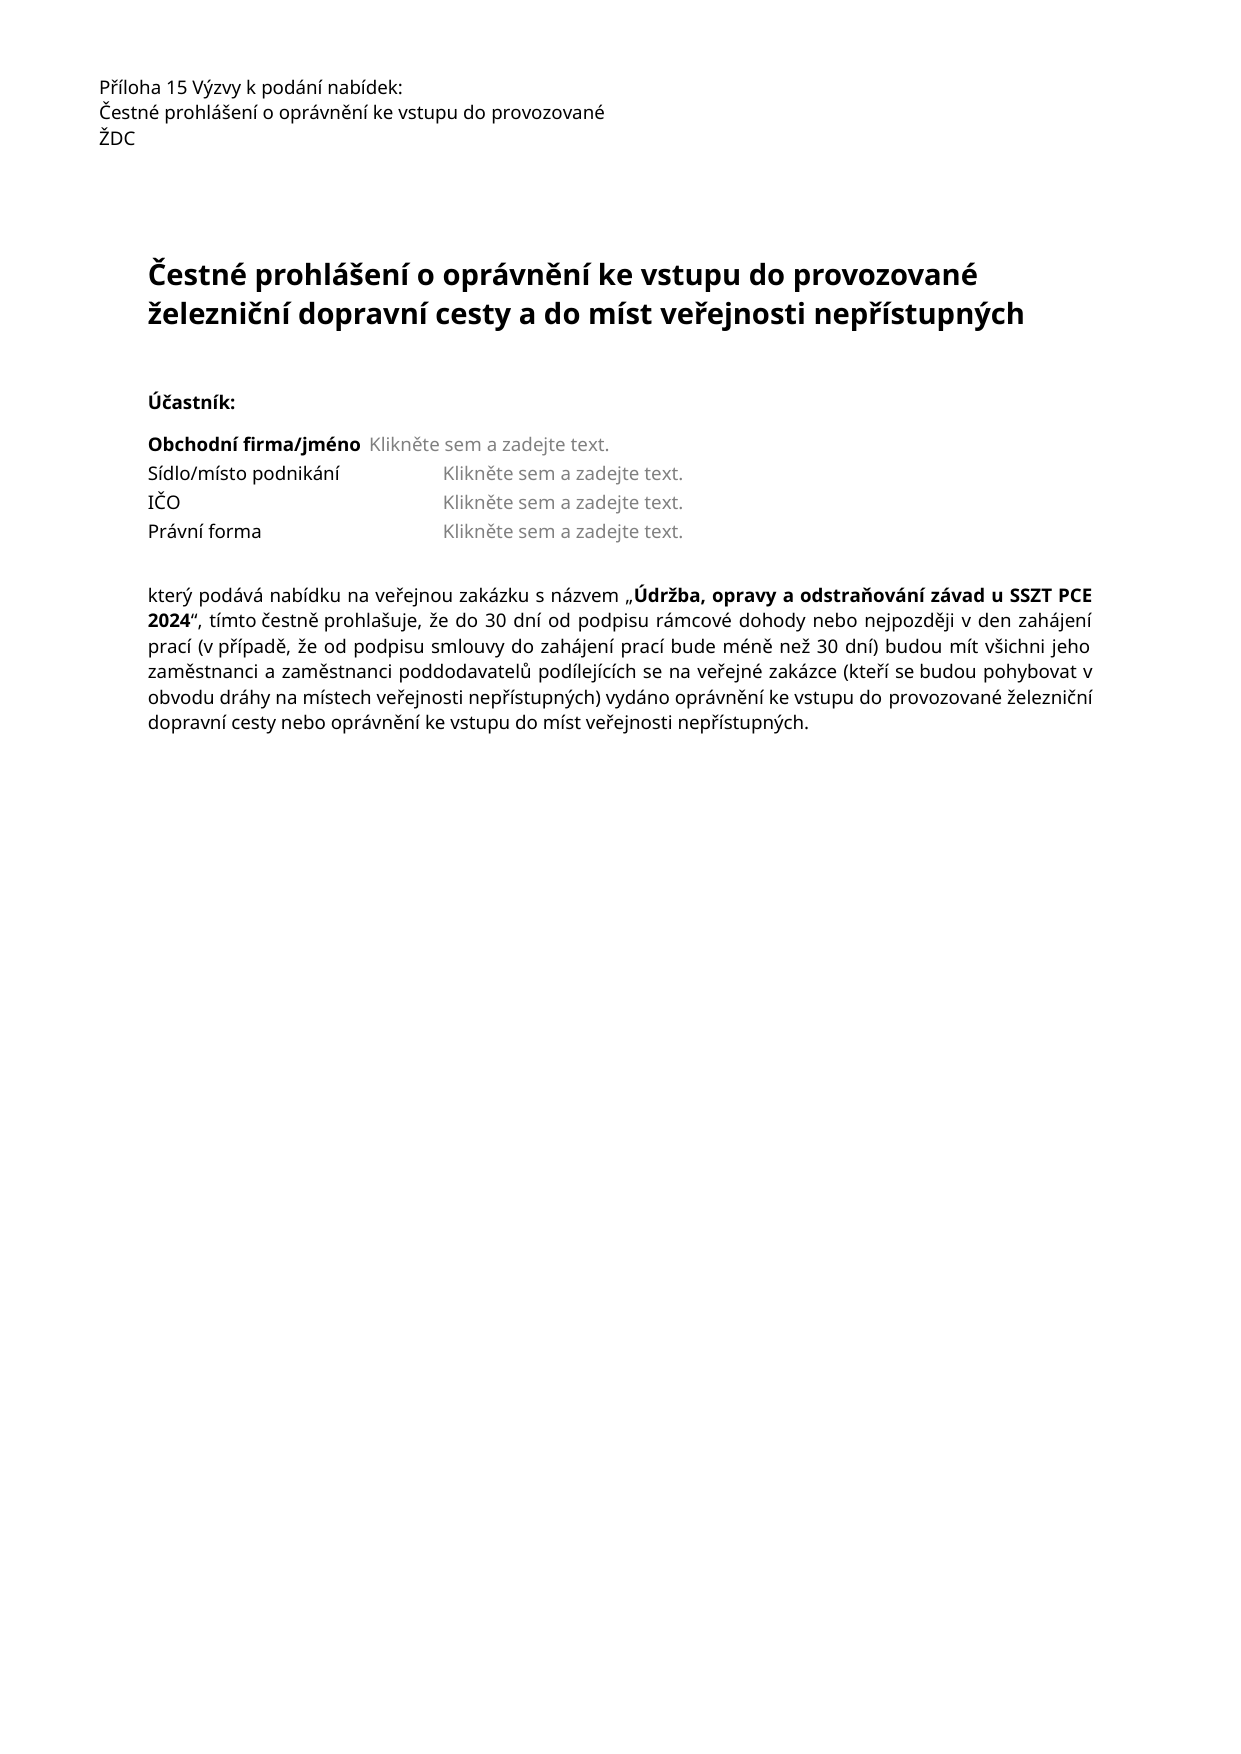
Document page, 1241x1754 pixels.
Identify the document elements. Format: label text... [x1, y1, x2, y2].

text Účastník: [148, 384, 1093, 416]
text který podává nabídku na veřejnou zakázku s názvem „Údržba, opravy a odstraňování závad u SSZT PCE 2024“, tímto čestně prohlašuje, že do 30 dní od podpisu rámcové dohody nebo nejpozději v den zahájení prací (v případě, že od podpisu smlouvy do zahájení prací bude méně než 30 dní) budou mít všichni jeho zaměstnanci a zaměstnanci poddodavatelů podílejících se na veřejné zakázce (kteří se budou pohybovat v obvodu dráhy na místech veřejnosti nepřístupných) vydáno oprávnění ke vstupu do provozované železniční dopravní cesty nebo oprávnění ke vstupu do míst veřejnosti nepřístupných. [148, 582, 1093, 735]
text Právní forma [148, 515, 1093, 544]
text Obchodní firma/jméno [148, 428, 1093, 457]
text Sídlo/místo podnikání [148, 457, 1093, 486]
text IČO [148, 486, 1093, 515]
title Čestné prohlášení o oprávnění ke vstupu do provozované železniční dopravní cesty a do míst veřejnosti nepřístupných [148, 254, 1093, 333]
